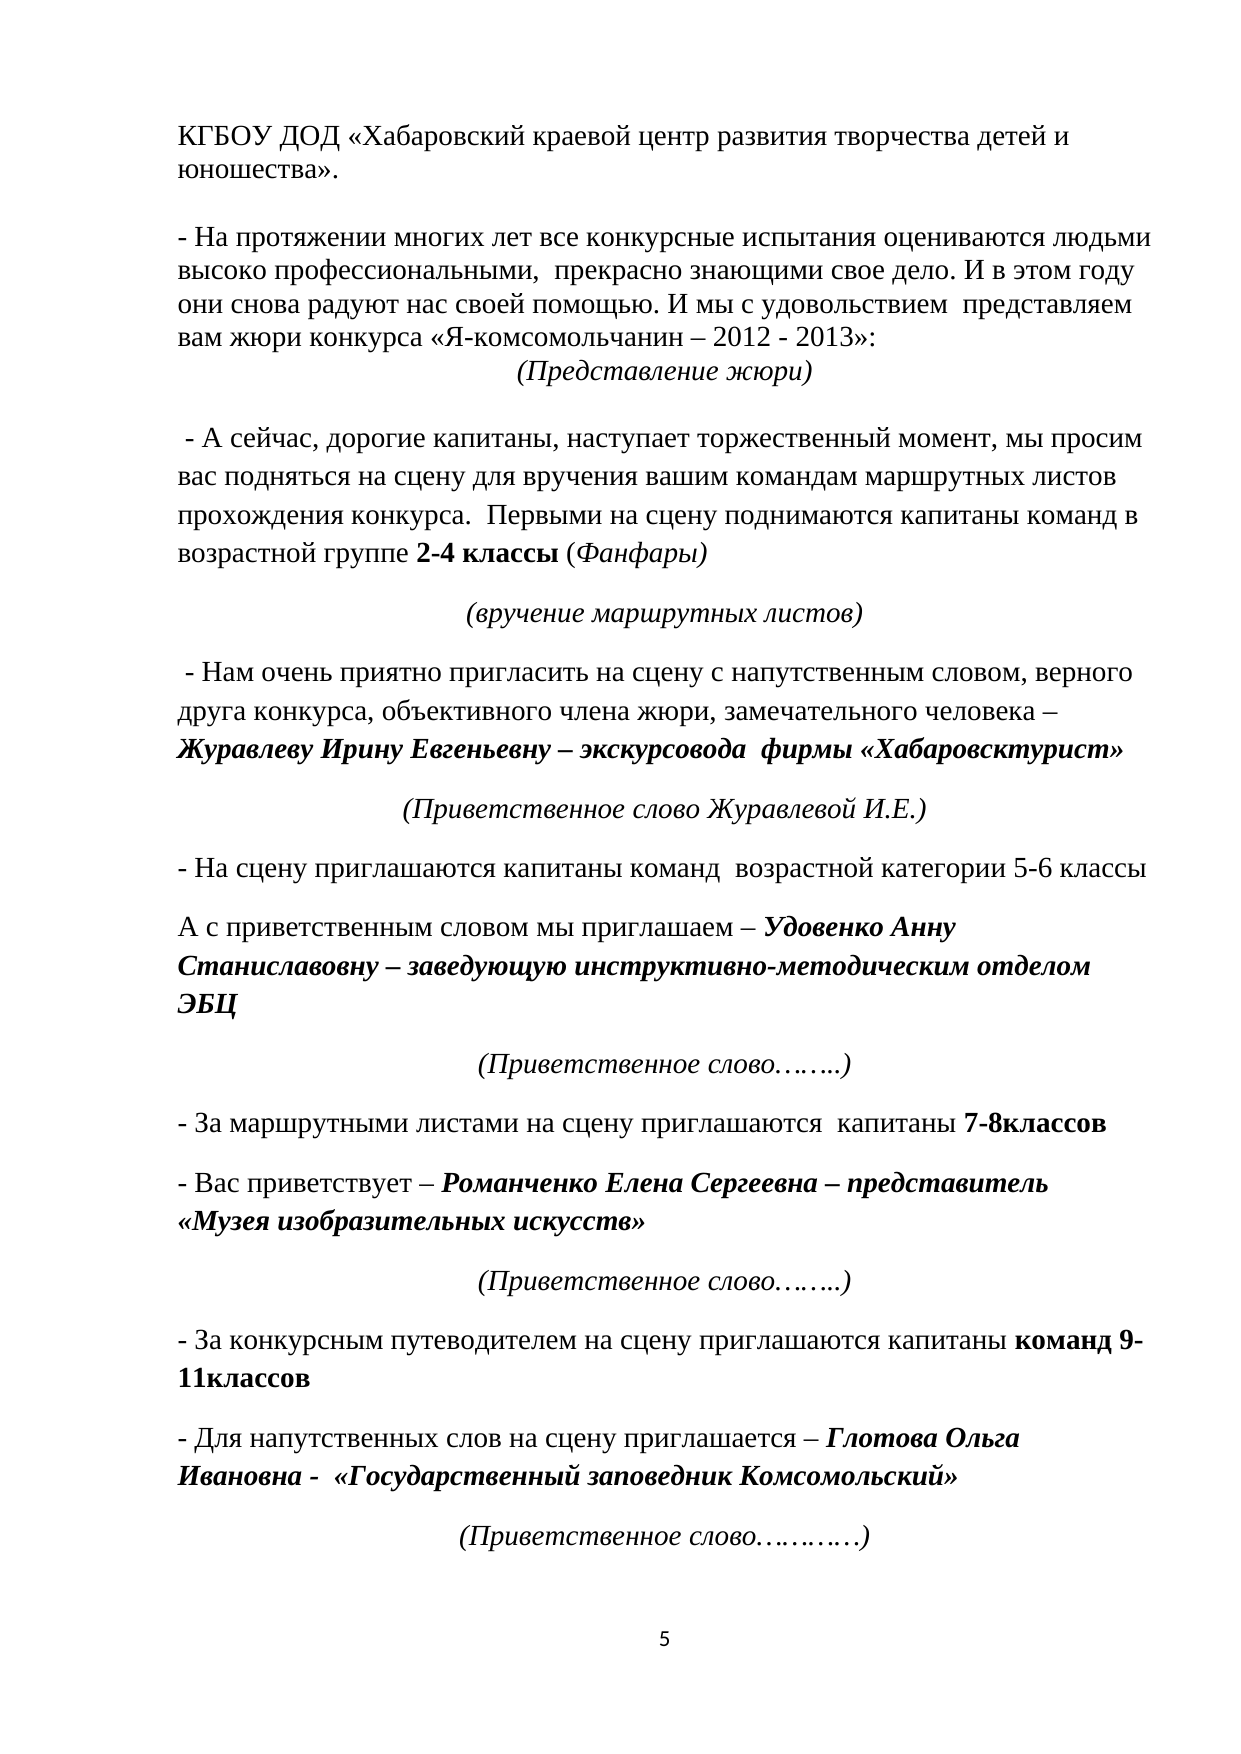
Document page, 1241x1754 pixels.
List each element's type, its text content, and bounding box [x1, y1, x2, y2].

text - Нам очень приятно пригласить на сцену с напутственным словом, верного друга конкурса, объективного члена жюри, замечательного человека – Журавлеву Ирину Евгеньевну – экскурсовода фирмы «Хабаровсктурист» [177, 654, 1152, 765]
text (Приветственное слово…………) [177, 1518, 1152, 1551]
text КГБОУ ДОД «Хабаровский краевой центр развития творчества детей и юношества». [177, 118, 1152, 185]
text - На сцену приглашаются капитаны команд возрастной категории 5-6 классы [177, 850, 1152, 884]
text - Вас приветствует – Романченко Елена Сергеевна – представитель «Музея изобразительных искусств» [177, 1165, 1152, 1237]
text (Приветственное слово……..) [177, 1046, 1152, 1079]
text (вручение маршрутных листов) [177, 595, 1152, 628]
text - А сейчас, дорогие капитаны, наступает торжественный момент, мы просим вас подняться на сцену для вручения вашим командам маршрутных листов прохождения конкурса. Первыми на сцену поднимаются капитаны команд в возрастной группе 2-4 классы (Фанфары) [177, 420, 1152, 569]
text (Приветственное слово Журавлевой И.Е.) [177, 791, 1152, 824]
text (Представление жюри) [177, 353, 1152, 386]
text - За маршрутными листами на сцену приглашаются капитаны 7-8классов [177, 1105, 1152, 1139]
text - Для напутственных слов на сцену приглашается – Глотова Ольга Ивановна - «Государственный заповедник Комсомольский» [177, 1420, 1152, 1492]
text - На протяжении многих лет все конкурсные испытания оцениваются людьми высоко профессиональными, прекрасно знающими свое дело. И в этом году они снова радуют нас своей помощью. И мы с удовольствием представляем вам жюри конкурса «Я-комсомольчанин – 2012 - 2013»: [177, 219, 1152, 353]
text А с приветственным словом мы приглашаем – Удовенко Анну Станиславовну – заведующую инструктивно-методическим отделом ЭБЦ [177, 909, 1152, 1020]
text (Приветственное слово……..) [177, 1263, 1152, 1296]
text - За конкурсным путеводителем на сцену приглашаются капитаны команд 9-11классов [177, 1322, 1152, 1394]
